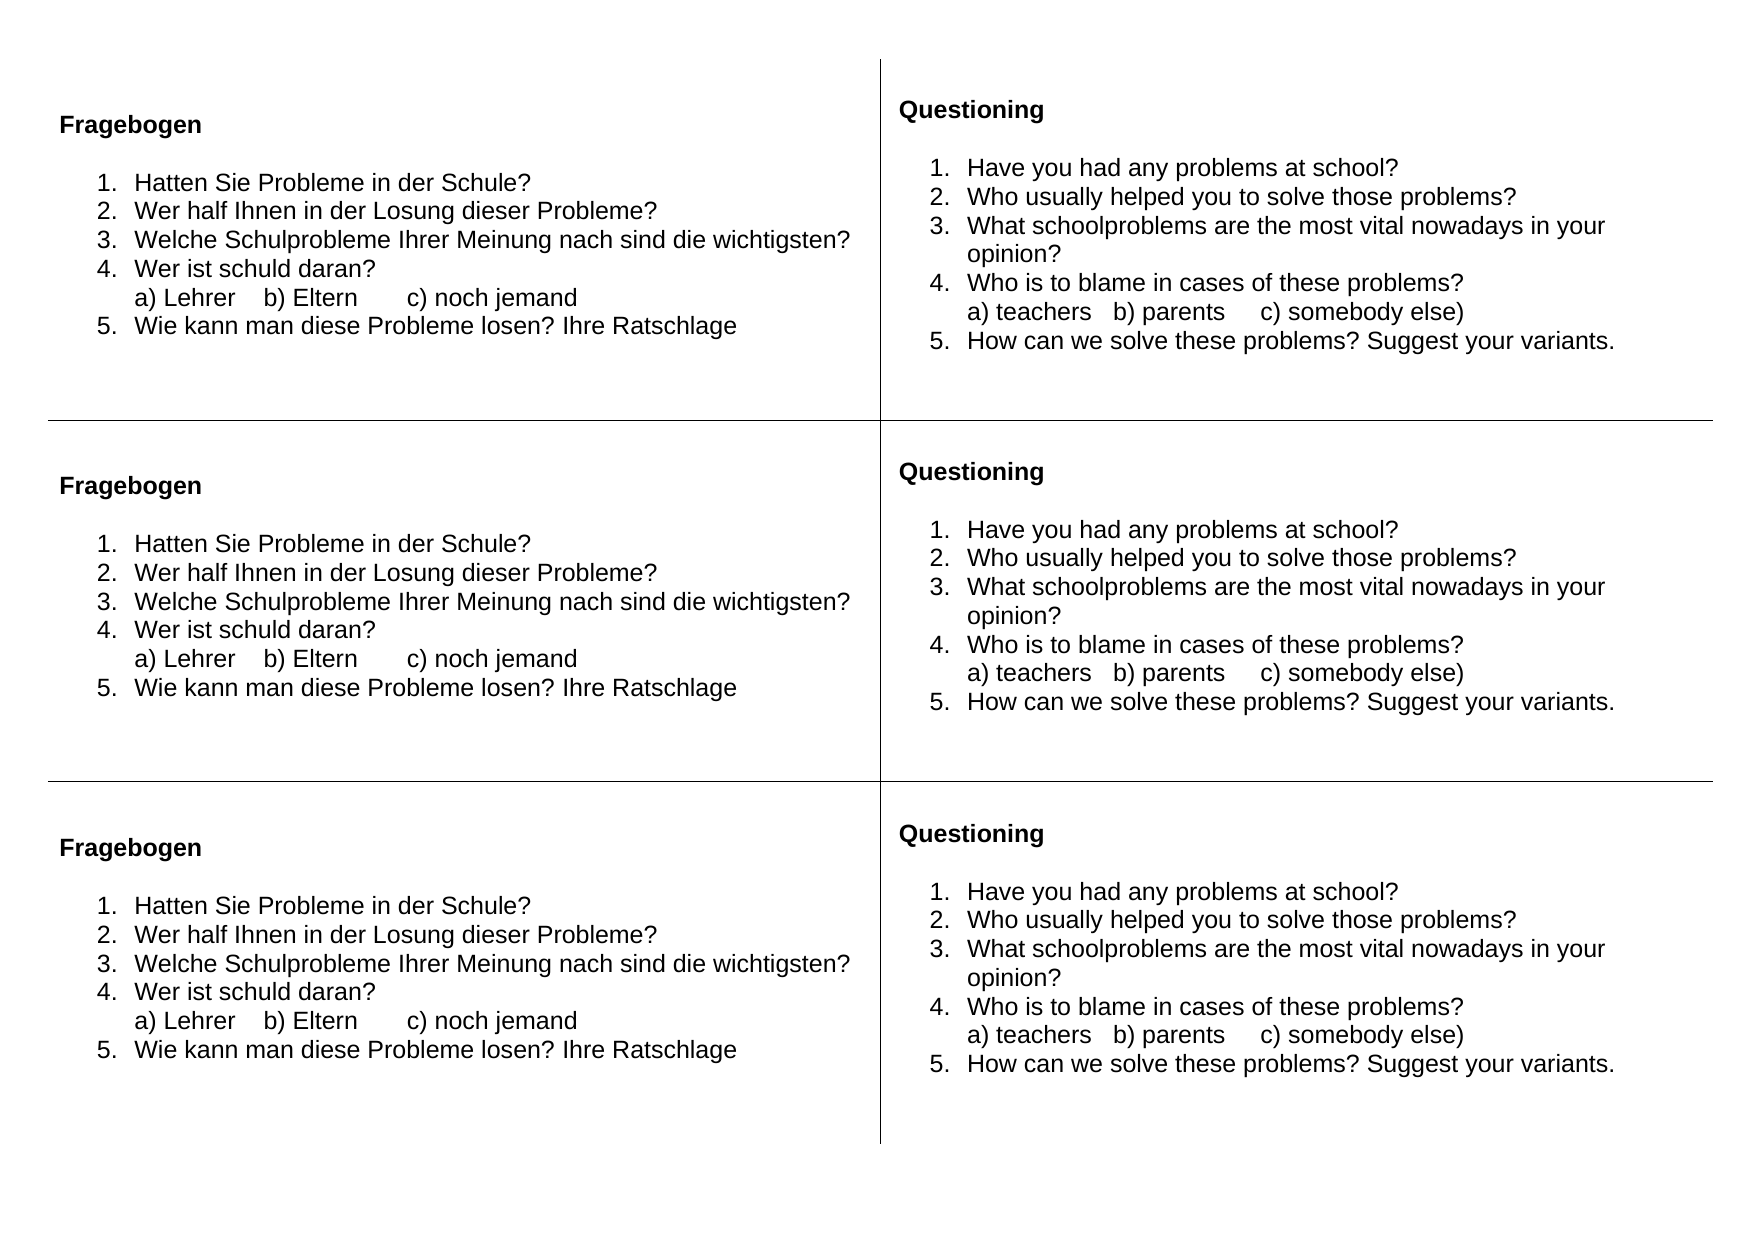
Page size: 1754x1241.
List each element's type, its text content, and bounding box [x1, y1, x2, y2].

table_cell Fragebogen Hatten Sie Probleme in der Schule? Wer half Ihnen in der Losung dieser Probleme? Welche Schulprobleme Ihrer Meinung nach sind die wichtigsten? Wer ist schuld daran? a) Lehrer b) Eltern c) noch jemand Wie kann man diese Probleme losen? Ihre Ratschlage [48, 782, 880, 1144]
table_header Fragebogen Hatten Sie Probleme in der Schule? Wer half Ihnen in der Losung dieser Probleme? Welche Schulprobleme Ihrer Meinung nach sind die wichtigsten? Wer ist schuld daran? a) Lehrer b) Eltern c) noch jemand Wie kann man diese Probleme losen? Ihre Ratschlage [48, 59, 880, 420]
table_cell Questioning Have you had any problems at school? Who usually helped you to solve those problems? What schoolproblems are the most vital nowadays in your opinion? Who is to blame in cases of these problems? a) teachers b) parents c) somebody else) How can we solve these problems? Suggest your variants. [881, 421, 1713, 781]
table_cell Fragebogen Hatten Sie Probleme in der Schule? Wer half Ihnen in der Losung dieser Probleme? Welche Schulprobleme Ihrer Meinung nach sind die wichtigsten? Wer ist schuld daran? a) Lehrer b) Eltern c) noch jemand Wie kann man diese Probleme losen? Ihre Ratschlage [48, 421, 880, 781]
table_header Questioning Have you had any problems at school? Who usually helped you to solve those problems? What schoolproblems are the most vital nowadays in your opinion? Who is to blame in cases of these problems? a) teachers b) parents c) somebody else) How can we solve these problems? Suggest your variants. [881, 59, 1713, 420]
table_cell Questioning Have you had any problems at school? Who usually helped you to solve those problems? What schoolproblems are the most vital nowadays in your opinion? Who is to blame in cases of these problems? a) teachers b) parents c) somebody else) How can we solve these problems? Suggest your variants. [881, 782, 1713, 1144]
